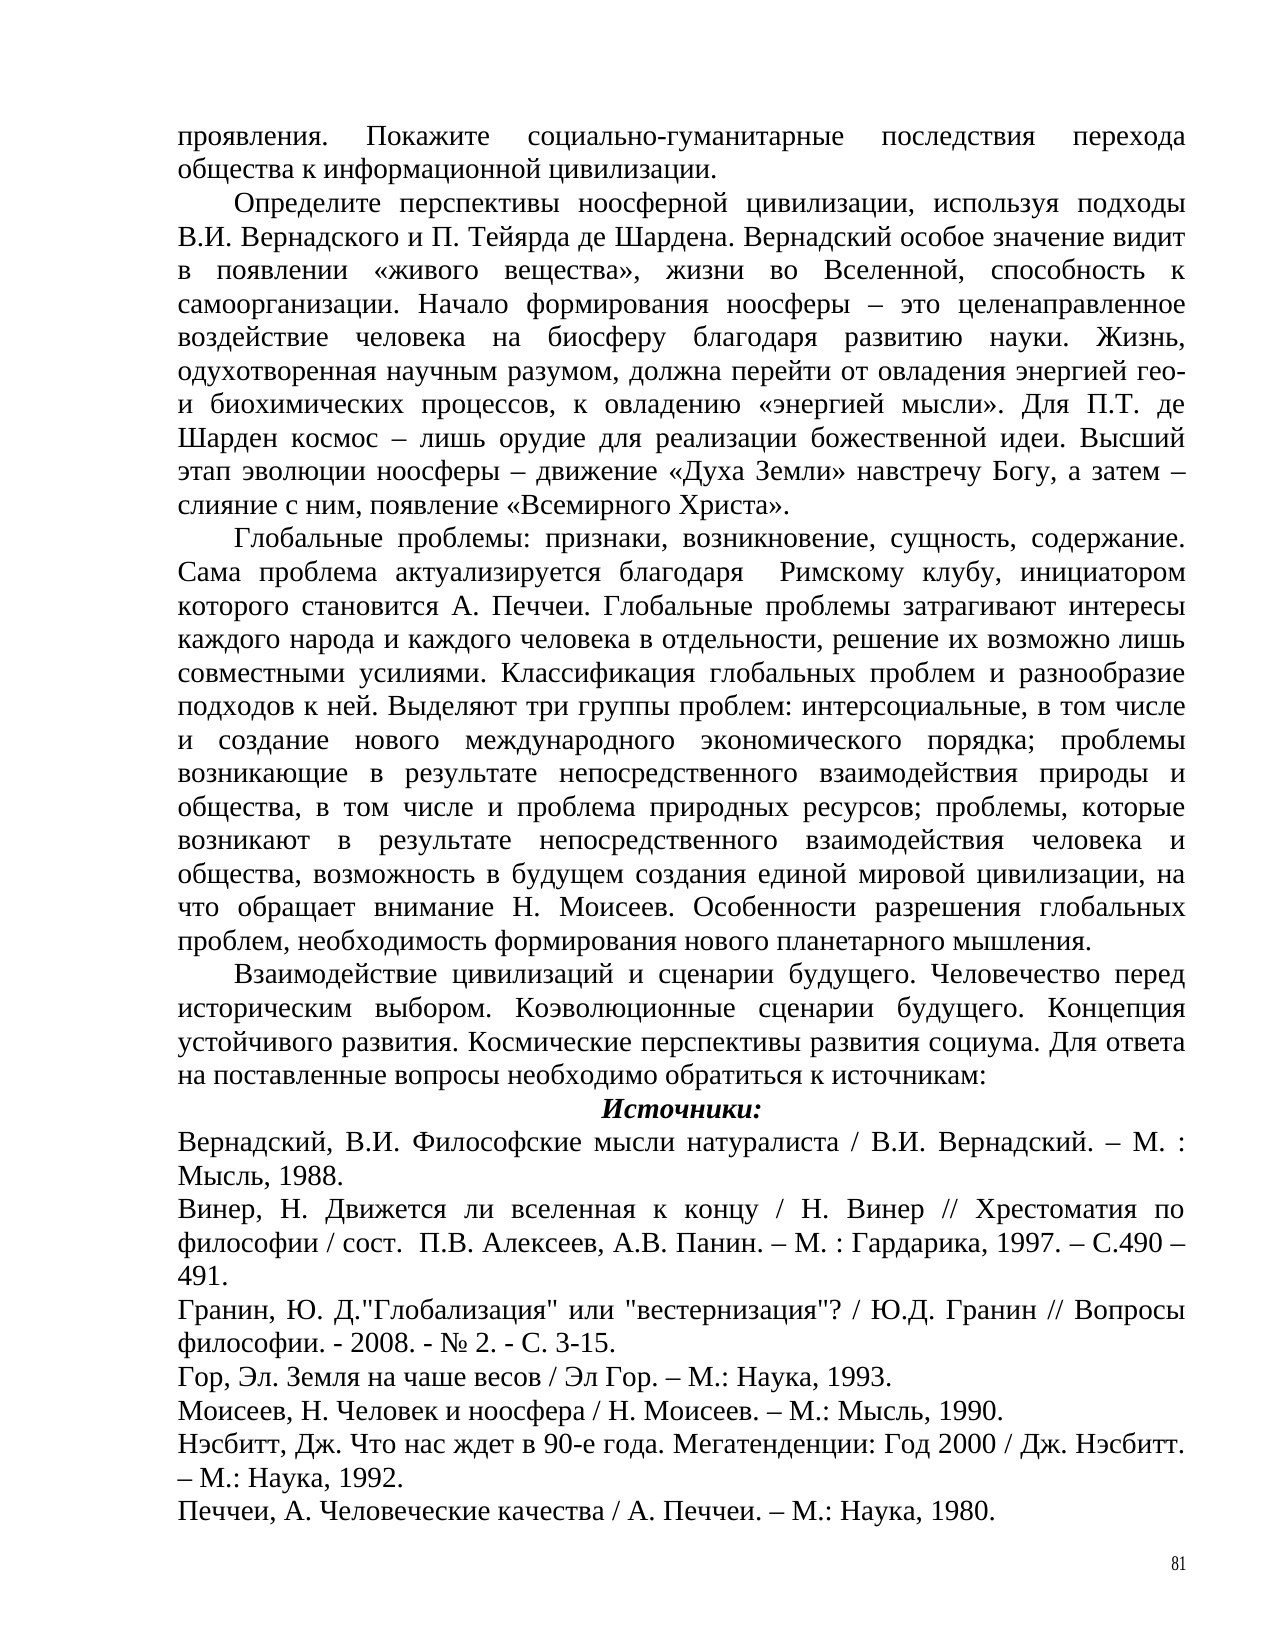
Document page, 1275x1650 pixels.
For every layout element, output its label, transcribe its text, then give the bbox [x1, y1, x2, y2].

text Источники: [177, 1091, 1186, 1124]
text Глобальные проблемы: признаки, возникновение, сущность, содержание. Сама проблема актуализируется благодаря Римскому клубу, инициатором которого становится А. Печчеи. Глобальные проблемы затрагивают интересы каждого народа и каждого человека в отдельности, решение их возможно лишь совместными усилиями. Классификация глобальных проблем и разнообразие подходов к ней. Выделяют три группы проблем: интерсоциальные, в том числе и создание нового международного экономического порядка; проблемы возникающие в результате непосредственного взаимодействия природы и общества, в том числе и проблема природных ресурсов; проблемы, которые возникают в результате непосредственного взаимодействия человека и общества, возможность в будущем создания единой мировой цивилизации, на что обращает внимание Н. Моисеев. Особенности разрешения глобальных проблем, необходимость формирования нового планетарного мышления. [177, 521, 1186, 957]
text Взаимодействие цивилизаций и сценарии будущего. Человечество перед историческим выбором. Коэволюционные сценарии будущего. Концепция устойчивого развития. Космические перспективы развития социума. Для ответа на поставленные вопросы необходимо обратиться к источникам: [177, 957, 1186, 1091]
text Вернадский, В.И. Философские мысли натуралиста / В.И. Вернадский. – М. : Мысль, 1988. [177, 1124, 1186, 1191]
text Винер, Н. Движется ли вселенная к концу / Н. Винер // Хрестоматия по философии / сост. П.В. Алексеев, А.В. Панин. – М. : Гардарика, 1997. – С.490 – 491. [177, 1191, 1186, 1292]
text Гранин, Ю. Д."Глобализация" или "вестернизация"? / Ю.Д. Гранин // Вопросы философии. - 2008. - № 2. - С. 3-15. [177, 1292, 1186, 1359]
text Нэсбитт, Дж. Что нас ждет в 90-е года. Мегатенденции: Год 2000 / Дж. Нэсбитт. – М.: Наука, 1992. [177, 1426, 1186, 1493]
text Моисеев, Н. Человек и ноосфера / Н. Моисеев. – М.: Мысль, 1990. [177, 1393, 1186, 1426]
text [177, 118, 1186, 185]
text Печчеи, А. Человеческие качества / А. Печчеи. – М.: Наука, 1980. [177, 1493, 1186, 1527]
text Определите перспективы ноосферной цивилизации, используя подходы В.И. Вернадского и П. Тейярда де Шардена. Вернадский особое значение видит в появлении «живого вещества», жизни во Вселенной, способность к самоорганизации. Начало формирования ноосферы – это целенаправленное воздействие человека на биосферу благодаря развитию науки. Жизнь, одухотворенная научным разумом, должна перейти от овладения энергией гео- и биохимических процессов, к овладению «энергией мысли». Для П.Т. де Шарден космос – лишь орудие для реализации божественной идеи. Высший этап эволюции ноосферы – движение «Духа Земли» навстречу Богу, а затем – слияние с ним, появление «Всемирного Христа». [177, 185, 1186, 521]
text Гор, Эл. Земля на чаше весов / Эл Гор. – М.: Наука, 1993. [177, 1359, 1186, 1393]
